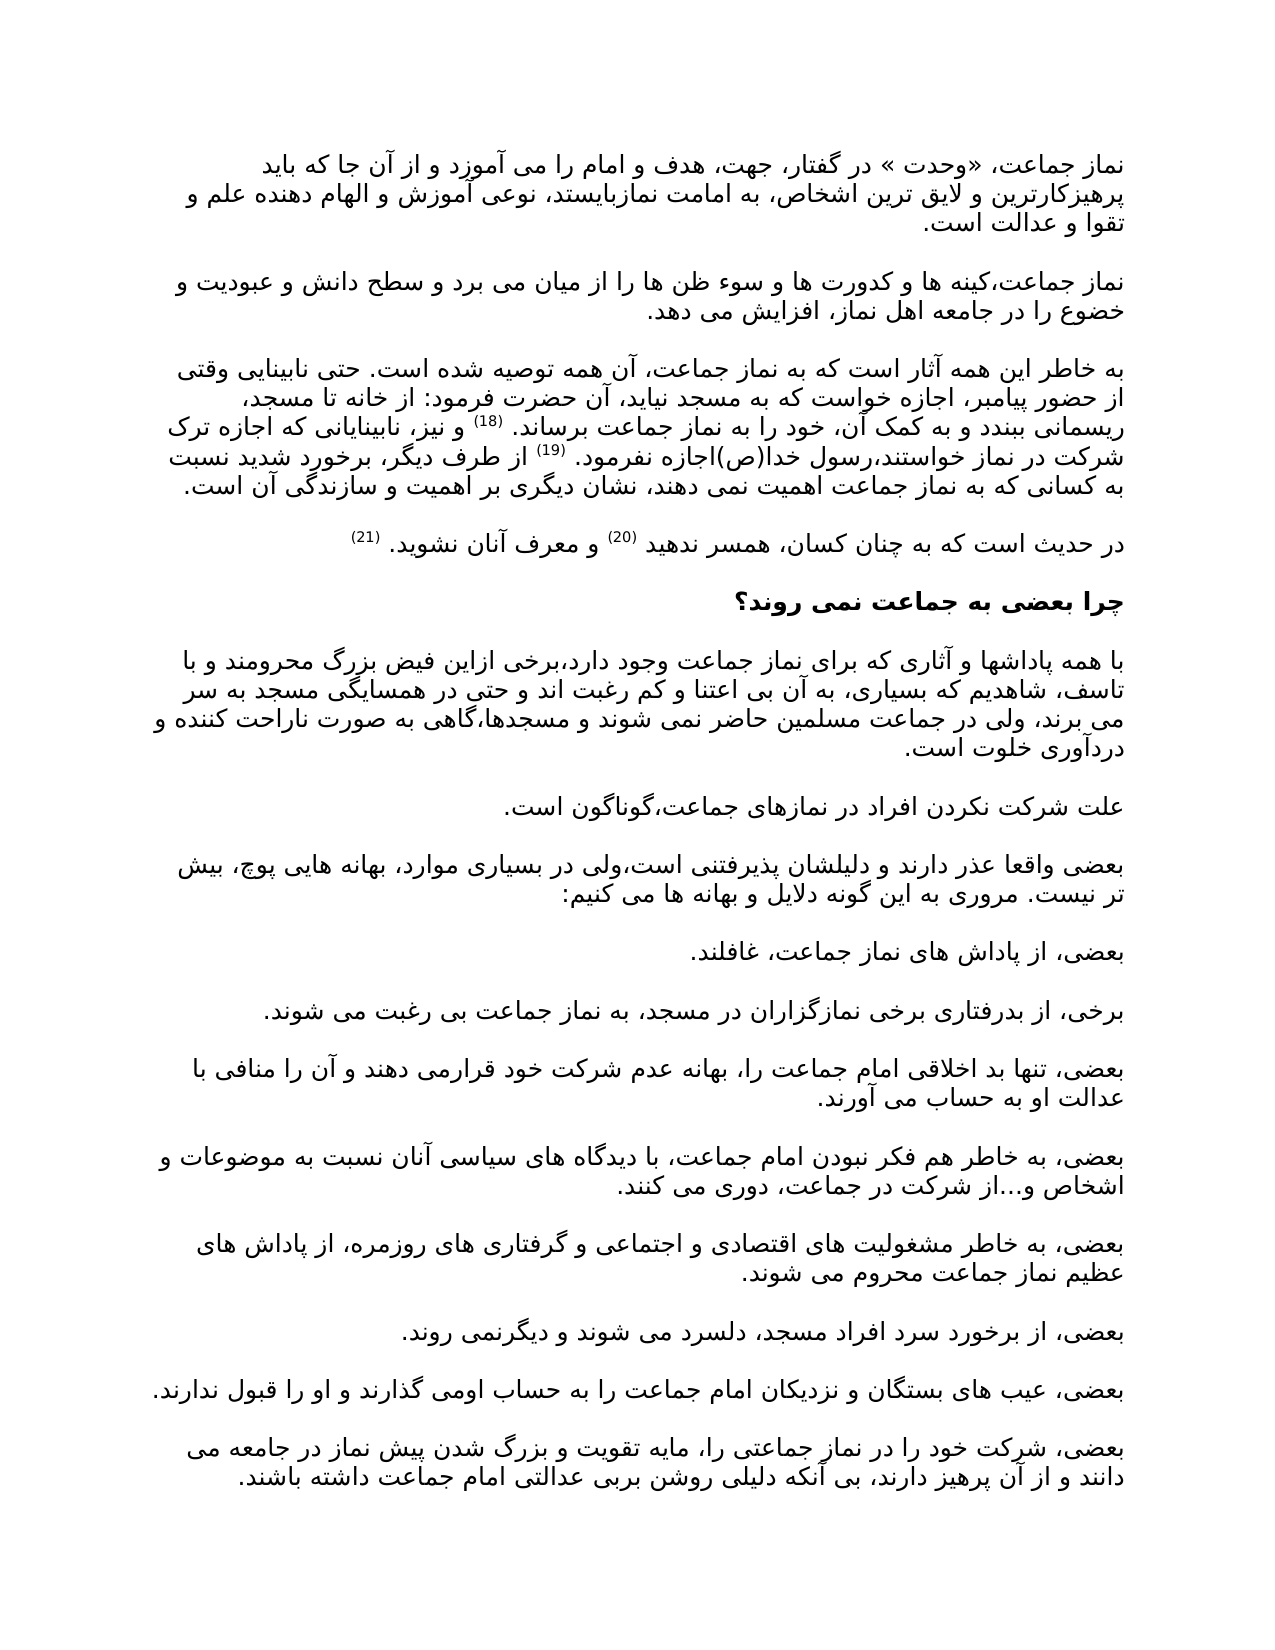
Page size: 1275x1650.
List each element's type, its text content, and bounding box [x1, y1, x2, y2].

text در حدیث است که به چنان کسان، همسر ندهید (20) و معرف آنان نشوید. (21) [150, 529, 1125, 558]
text برخی، از بدرفتاری برخی نمازگزاران در مسجد، به نماز جماعت بی رغبت می شوند. [150, 996, 1125, 1025]
text بعضی واقعا عذر دارند و دلیلشان پذیرفتنی است،ولی در بسیاری موارد، بهانه هایی پوچ، بیش تر نیست. مروری به این گونه دلایل و بهانه ها می کنیم: [150, 850, 1125, 908]
text علت شرکت نکردن افراد در نمازهای جماعت،گوناگون است. [150, 792, 1125, 821]
text چرا بعضی به جماعت نمی روند؟ [150, 587, 1125, 617]
text بعضی، از پاداش های نماز جماعت، غافلند. [150, 937, 1125, 967]
text بعضی، به خاطر مشغولیت های اقتصادی و اجتماعی و گرفتاری های روزمره، از پاداش های عظیم نماز جماعت محروم می شوند. [150, 1229, 1125, 1287]
text بعضی، تنها بد اخلاقی امام جماعت را، بهانه عدم شرکت خود قرارمی دهند و آن را منافی با عدالت او به حساب می آورند. [150, 1054, 1125, 1112]
text بعضی، شرکت خود را در نماز جماعتی را، مایه تقویت و بزرگ شدن پیش نماز در جامعه می دانند و از آن پرهیز دارند، بی آنکه دلیلی روشن بربی عدالتی امام جماعت داشته باشند. [150, 1433, 1125, 1492]
text به خاطر این همه آثار است که به نماز جماعت، آن همه توصیه شده است. حتی نابینایی وقتی از حضور پیامبر، اجازه خواست که به مسجد نیاید، آن حضرت فرمود: از خانه تا مسجد، ریسمانی ببندد و به کمک آن، خود را به نماز جماعت برساند. (18) و نیز، نابینایانی که اجازه ترک شرکت در نماز خواستند،رسول خدا(ص)اجازه نفرمود. (19) از طرف دیگر، برخورد شدید نسبت به کسانی که به نماز جماعت اهمیت نمی دهند، نشان دیگری بر اهمیت و سازندگی آن است. [150, 354, 1125, 500]
text نماز جماعت، «وحدت » در گفتار، جهت، هدف و امام را می آموزد و از آن جا که باید پرهیزکارترین و لایق ترین اشخاص، به امامت نمازبایستد، نوعی آموزش و الهام دهنده علم و تقوا و عدالت است. [150, 150, 1125, 237]
text با همه پاداشها و آثاری که برای نماز جماعت وجود دارد،برخی ازاین فیض بزرگ محرومند و با تاسف، شاهدیم که بسیاری، به آن بی اعتنا و کم رغبت اند و حتی در همسایگی مسجد به سر می برند، ولی در جماعت مسلمین حاضر نمی شوند و مسجدها،گاهی به صورت ناراحت کننده و دردآوری خلوت است. [150, 646, 1125, 762]
text بعضی، به خاطر هم فکر نبودن امام جماعت، با دیدگاه های سیاسی آنان نسبت به موضوعات و اشخاص و...از شرکت در جماعت، دوری می کنند. [150, 1142, 1125, 1200]
text بعضی، عیب های بستگان و نزدیکان امام جماعت را به حساب اومی گذارند و او را قبول ندارند. [150, 1375, 1125, 1404]
text نماز جماعت،کینه ها و کدورت ها و سوء ظن ها را از میان می برد و سطح دانش و عبودیت و خضوع را در جامعه اهل نماز، افزایش می دهد. [150, 267, 1125, 325]
text بعضی، از برخورد سرد افراد مسجد، دلسرد می شوند و دیگرنمی روند. [150, 1317, 1125, 1346]
